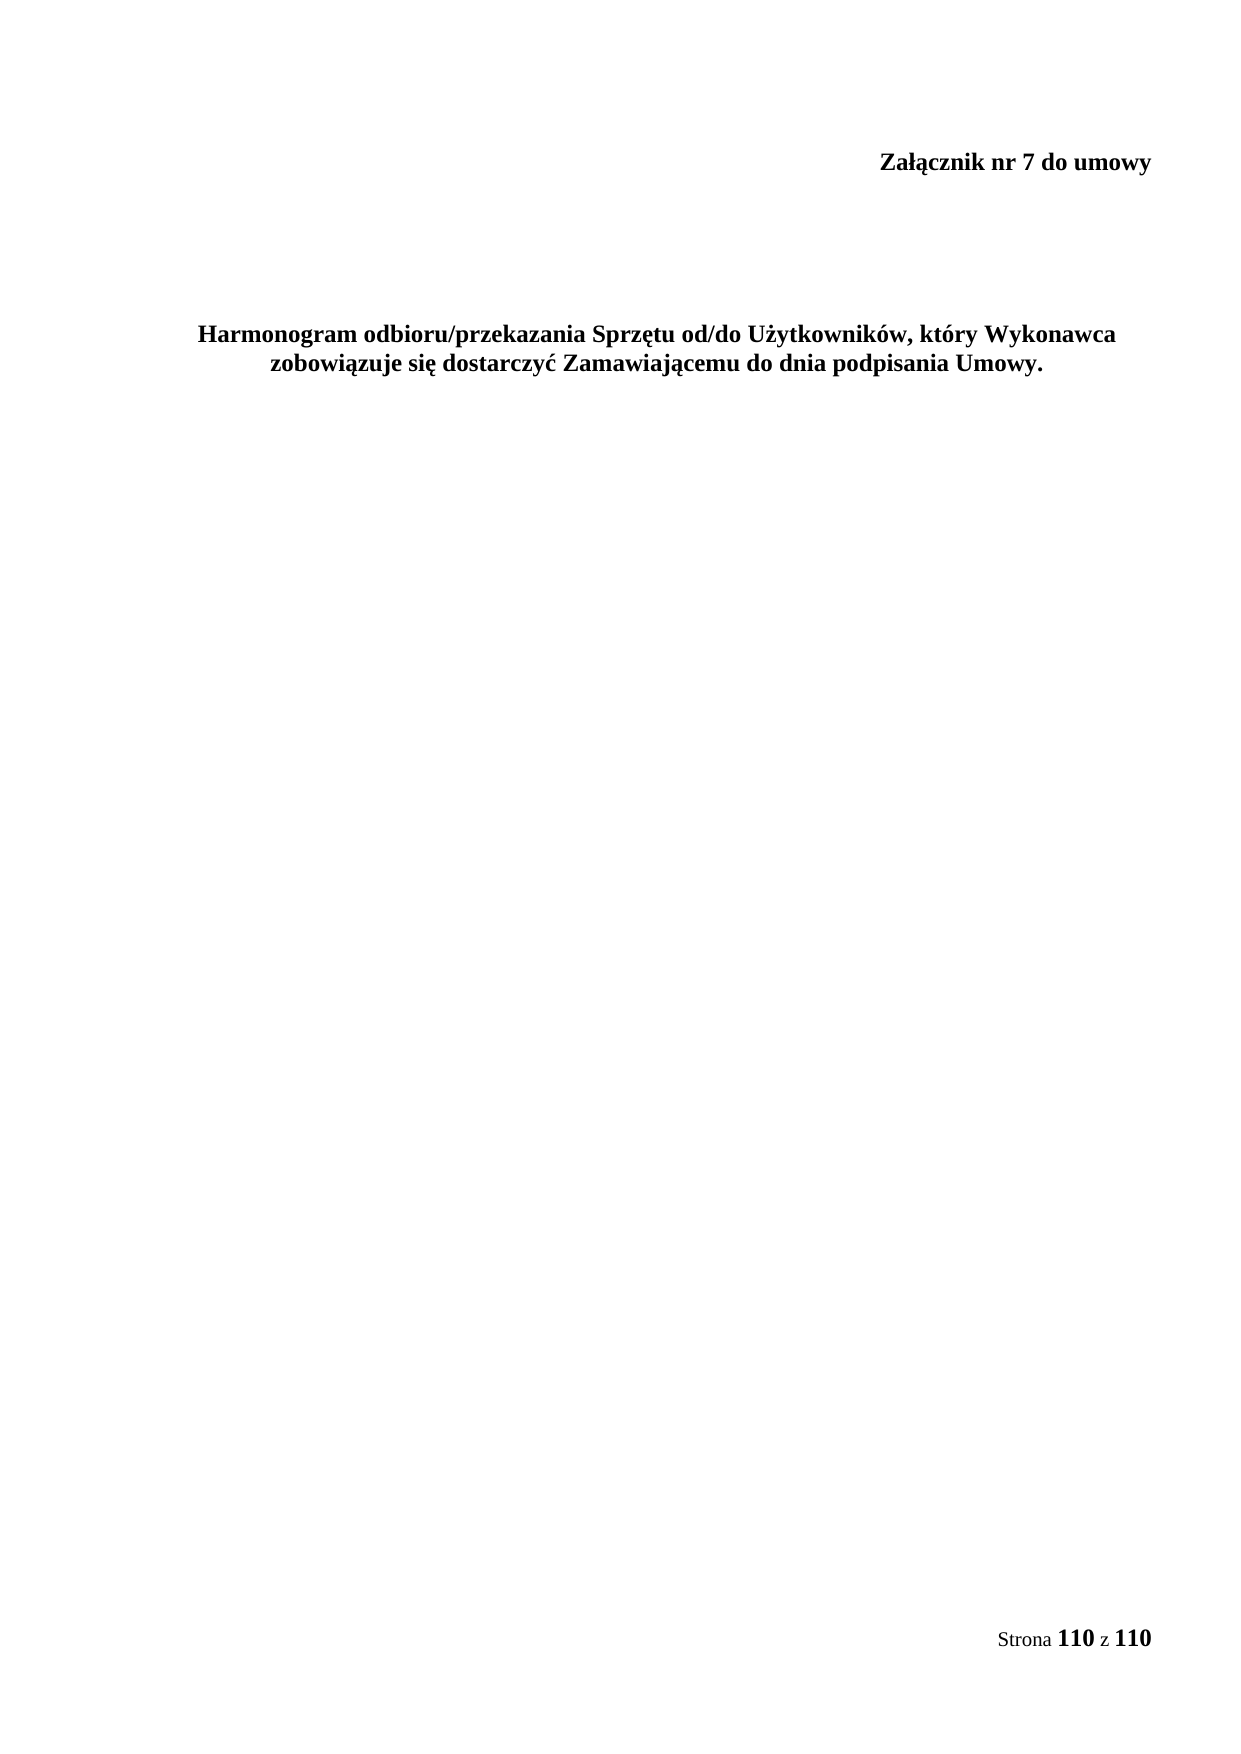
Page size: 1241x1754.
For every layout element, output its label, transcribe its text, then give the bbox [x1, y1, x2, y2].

text Harmonogram odbioru/przekazania Sprzętu od/do Użytkowników, który Wykonawca zobowiązuje się dostarczyć Zamawiającemu do dnia podpisania Umowy. [162, 319, 1152, 377]
text Załącznik nr 7 do umowy [118, 147, 1152, 176]
